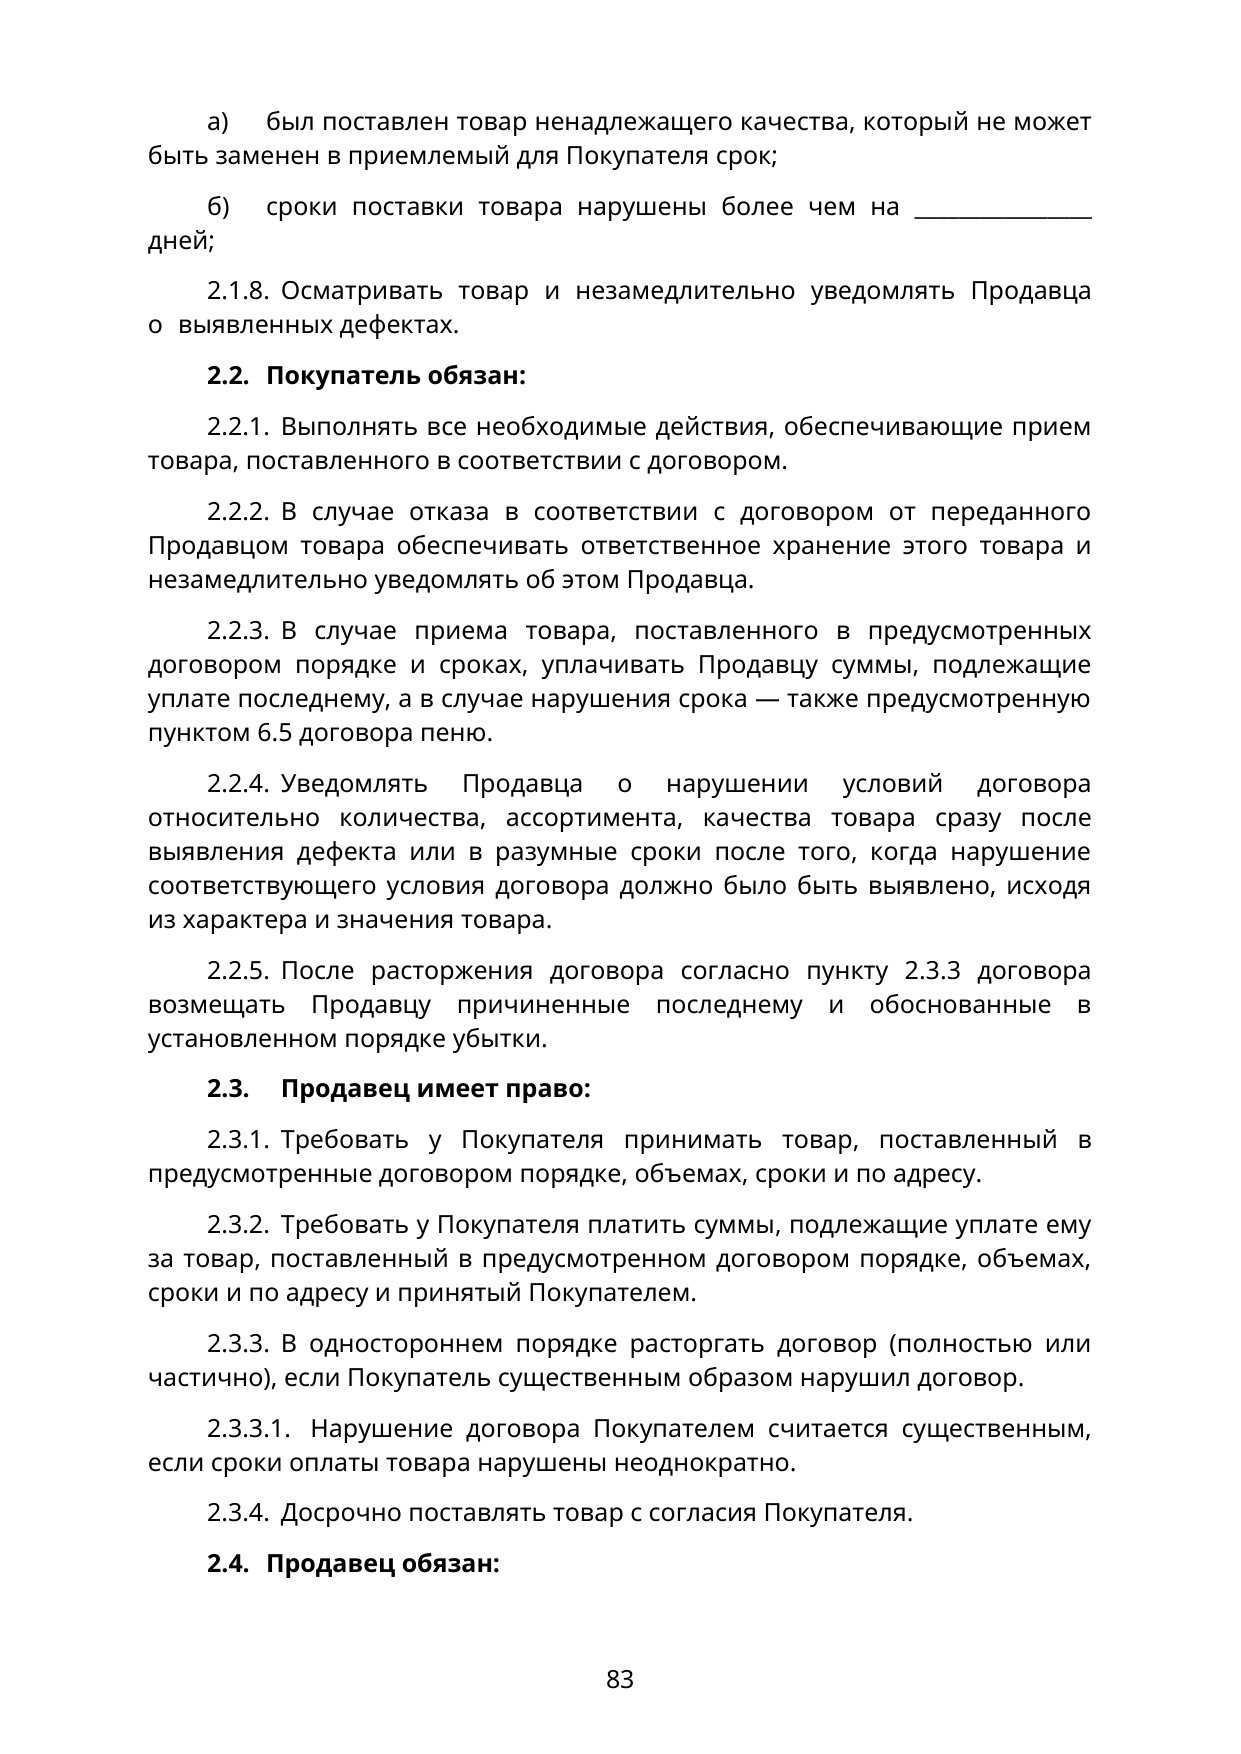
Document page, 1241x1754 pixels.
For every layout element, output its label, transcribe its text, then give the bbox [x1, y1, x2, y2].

text а) был поставлен товар ненадлежащего качества, который не может быть заменен в приемлемый для Покупателя срок; [148, 103, 1092, 172]
text 2.2.1. Выполнять все необходимые действия, обеспечивающие прием товара, поставленного в соответствии с договором. [148, 409, 1092, 477]
text 2.3.3. В одностороннем порядке расторгать договор (полностью или частично), если Покупатель существенным образом нарушил договор. [148, 1326, 1092, 1394]
text 2.2.5. После расторжения договора согласно пункту 2.3.3 договора возмещать Продавцу причиненные последнему и обоснованные в установленном порядке убытки. [148, 952, 1092, 1054]
text 2.4. Продавец обязан: [148, 1546, 1092, 1580]
text 2.2.2. В случае отказа в соответствии с договором от переданного Продавцом товара обеспечивать ответственное хранение этого товара и незамедлительно уведомлять об этом Продавца. [148, 493, 1092, 596]
text 2.3.3.1. Нарушение договора Покупателем считается существенным, если сроки оплаты товара нарушены неоднократно. [148, 1410, 1092, 1478]
text 2.2. Покупатель обязан: [148, 358, 1092, 392]
text 2.3. Продавец имеет право: [148, 1071, 1092, 1105]
text б) сроки поставки товара нарушены более чем на ________________ дней; [148, 188, 1092, 256]
text 2.3.1. Требовать у Покупателя принимать товар, поставленный в предусмотренные договором порядке, объемах, сроки и по адресу. [148, 1122, 1092, 1190]
text 2.2.4. Уведомлять Продавца о нарушении условий договора относительно количества, ассортимента, качества товара сразу после выявления дефекта или в разумные сроки после того, когда нарушение соответствующего условия договора должно было быть выявлено, исходя из характера и значения товара. [148, 765, 1092, 936]
text 2.3.2. Требовать у Покупателя платить суммы, подлежащие уплате ему за товар, поставленный в предусмотренном договором порядке, объемах, сроки и по адресу и принятый Покупателем. [148, 1207, 1092, 1309]
text 2.3.4. Досрочно поставлять товар с согласия Покупателя. [148, 1495, 1092, 1529]
text 2.1.8. Осматривать товар и незамедлительно уведомлять Продавца о выявленных дефектах. [148, 273, 1092, 341]
text 2.2.3. В случае приема товара, поставленного в предусмотренных договором порядке и сроках, уплачивать Продавцу суммы, подлежащие уплате последнему, а в случае нарушения срока — также предусмотренную пунктом 6.5 договора пеню. [148, 612, 1092, 749]
